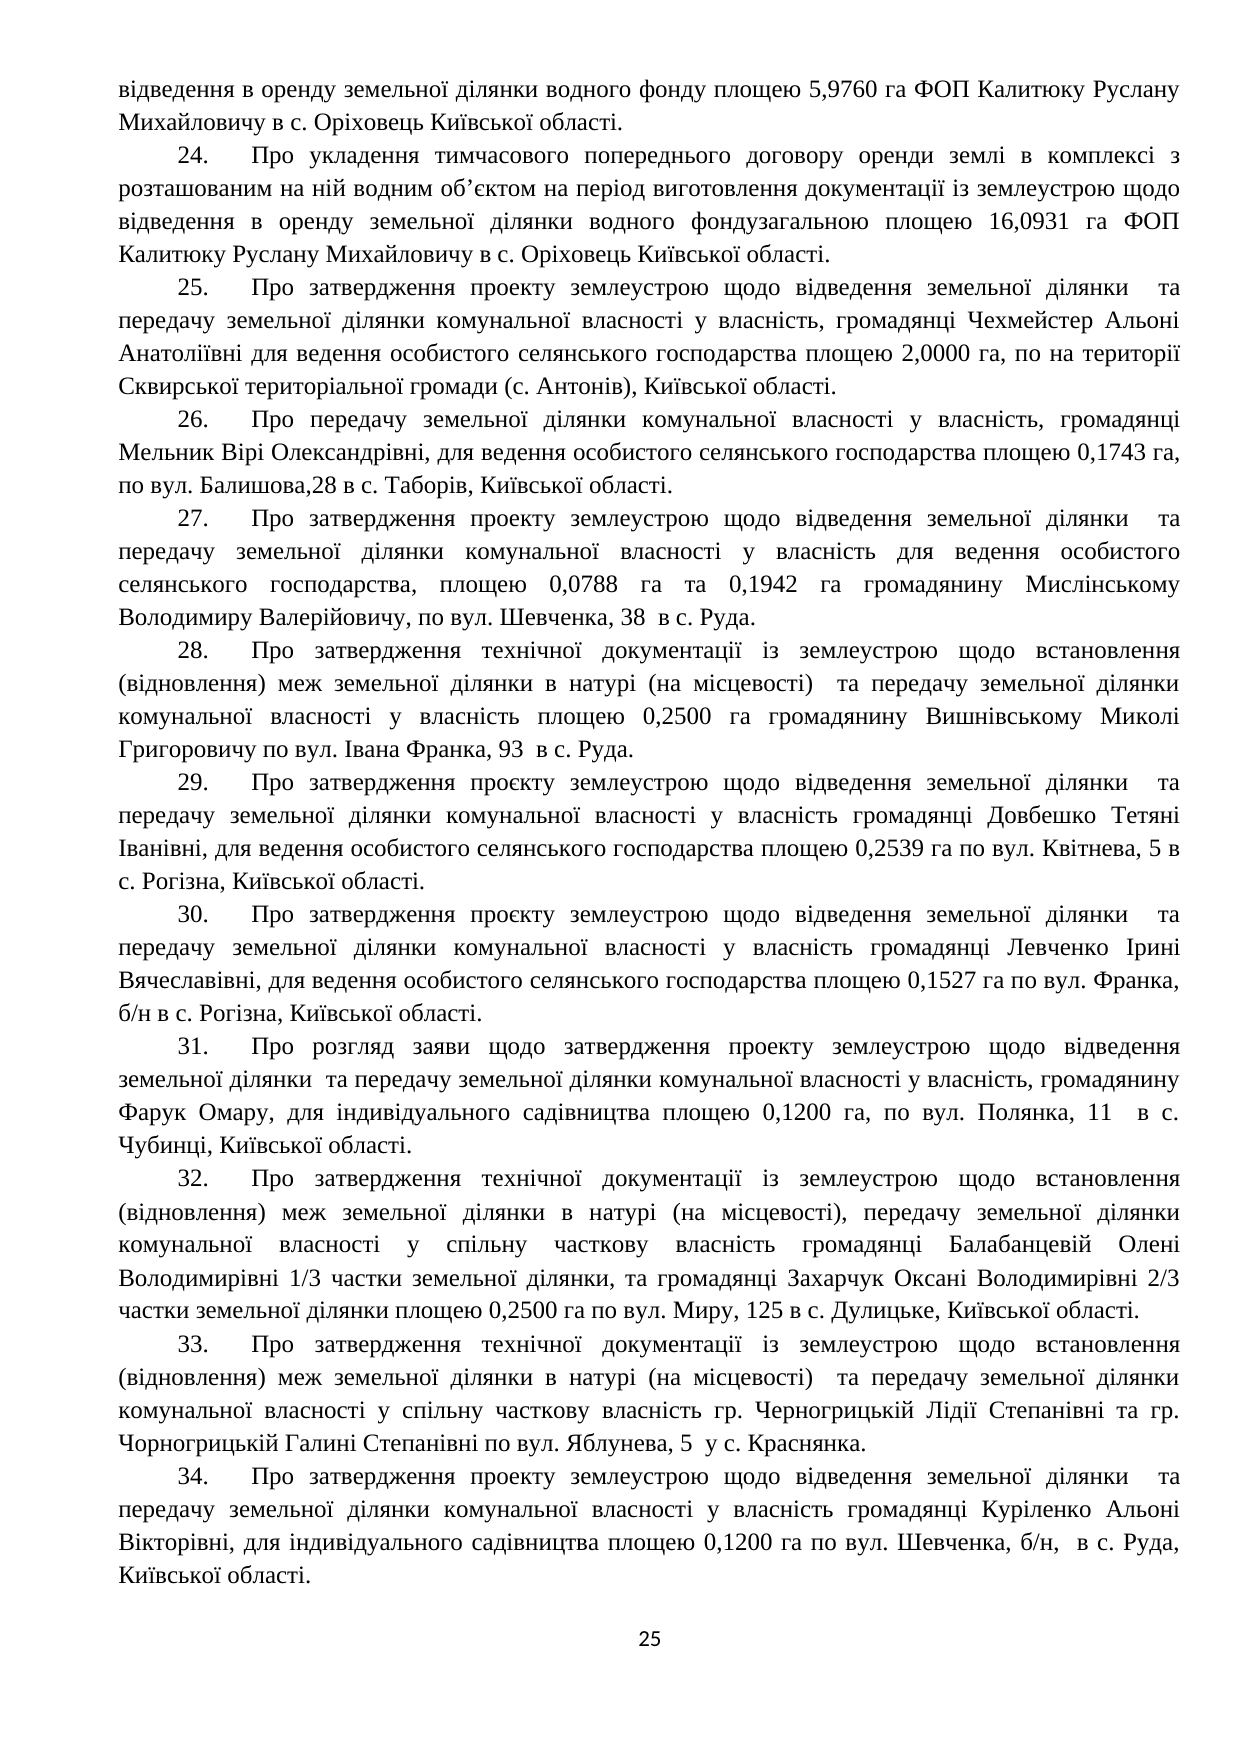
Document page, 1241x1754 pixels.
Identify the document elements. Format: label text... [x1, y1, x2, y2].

list Про затвердження технічної документації із землеустрою щодо встановлення (відновлення) меж земельної ділянки в натурі (на місцевості), передачу земельної ділянки комунальної власності у спільну часткову власність громадянці Балабанцевій Олені Володимирівні 1/3 частки земельної ділянки, та громадянці Захарчук Оксані Володимирівні 2/3 частки земельної ділянки площею 0,2500 га по вул. Миру, 125 в с. Дулицьке, Київської області. [118, 1163, 1181, 1324]
list Про затвердження проєкту землеустрою щодо відведення земельної ділянки та передачу земельної ділянки комунальної власності у власність громадянці Левченко Ірині Вячеславівні, для ведення особистого селянського господарства площею 0,1527 га по вул. Франка, б/н в с. Рогізна, Київської області. [118, 899, 1181, 1027]
list Про затвердження проєкту землеустрою щодо відведення земельної ділянки та передачу земельної ділянки комунальної власності у власність громадянці Довбешко Тетяні Іванівні, для ведення особистого селянського господарства площею 0,2539 га по вул. Квітнева, 5 в с. Рогізна, Київської області. [118, 767, 1181, 895]
list Про затвердження проекту землеустрою щодо відведення земельної ділянки та передачу земельної ділянки комунальної власності у власність для ведення особистого селянського господарства, площею 0,0788 га та 0,1942 га громадянину Мислінському Володимиру Валерійовичу, по вул. Шевченка, 38 в с. Руда. [118, 503, 1181, 631]
list Про укладення тимчасового попереднього договору оренди землі в комплексі з розташованим на ній водним об’єктом на період виготовлення документації із землеустрою щодо відведення в оренду земельної ділянки водного фондузагальною площею 16,0931 га ФОП Калитюку Руслану Михайловичу в с. Оріховець Київської області. [118, 140, 1181, 268]
list Про затвердження проекту землеустрою щодо відведення земельної ділянки та передачу земельної ділянки комунальної власності у власність, громадянці Чехмейстер Альоні Анатоліївні для ведення особистого селянського господарства площею 2,0000 га, по на території Сквирської територіальної громади (с. Антонів), Київської області. [118, 272, 1181, 400]
list Про затвердження технічної документації із землеустрою щодо встановлення (відновлення) меж земельної ділянки в натурі (на місцевості) та передачу земельної ділянки комунальної власності у власність площею 0,2500 га громадянину Вишнівському Миколі Григоровичу по вул. Івана Франка, 93 в с. Руда. [118, 635, 1181, 763]
list Про затвердження технічної документації із землеустрою щодо встановлення (відновлення) меж земельної ділянки в натурі (на місцевості) та передачу земельної ділянки комунальної власності у спільну часткову власність гр. Черногрицькій Лідії Степанівні та гр. Чорногрицькій Галині Степанівні по вул. Яблунева, 5 у с. Краснянка. [118, 1329, 1181, 1456]
list Про затвердження проекту землеустрою щодо відведення земельної ділянки та передачу земельної ділянки комунальної власності у власність громадянці Куріленко Альоні Вікторівні, для індивідуального садівництва площею 0,1200 га по вул. Шевченка, б/н, в с. Руда, Київської області. [118, 1461, 1181, 1588]
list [118, 74, 1181, 136]
list Про передачу земельної ділянки комунальної власності у власність, громадянці Мельник Вірі Олександрівні, для ведення особистого селянського господарства площею 0,1743 га, по вул. Балишова,28 в с. Таборів, Київської області. [118, 404, 1181, 499]
list Про розгляд заяви щодо затвердження проекту землеустрою щодо відведення земельної ділянки та передачу земельної ділянки комунальної власності у власність, громадянину Фарук Омару, для індивідуального садівництва площею 0,1200 га, по вул. Полянка, 11 в с. Чубинці, Київської області. [118, 1031, 1181, 1159]
